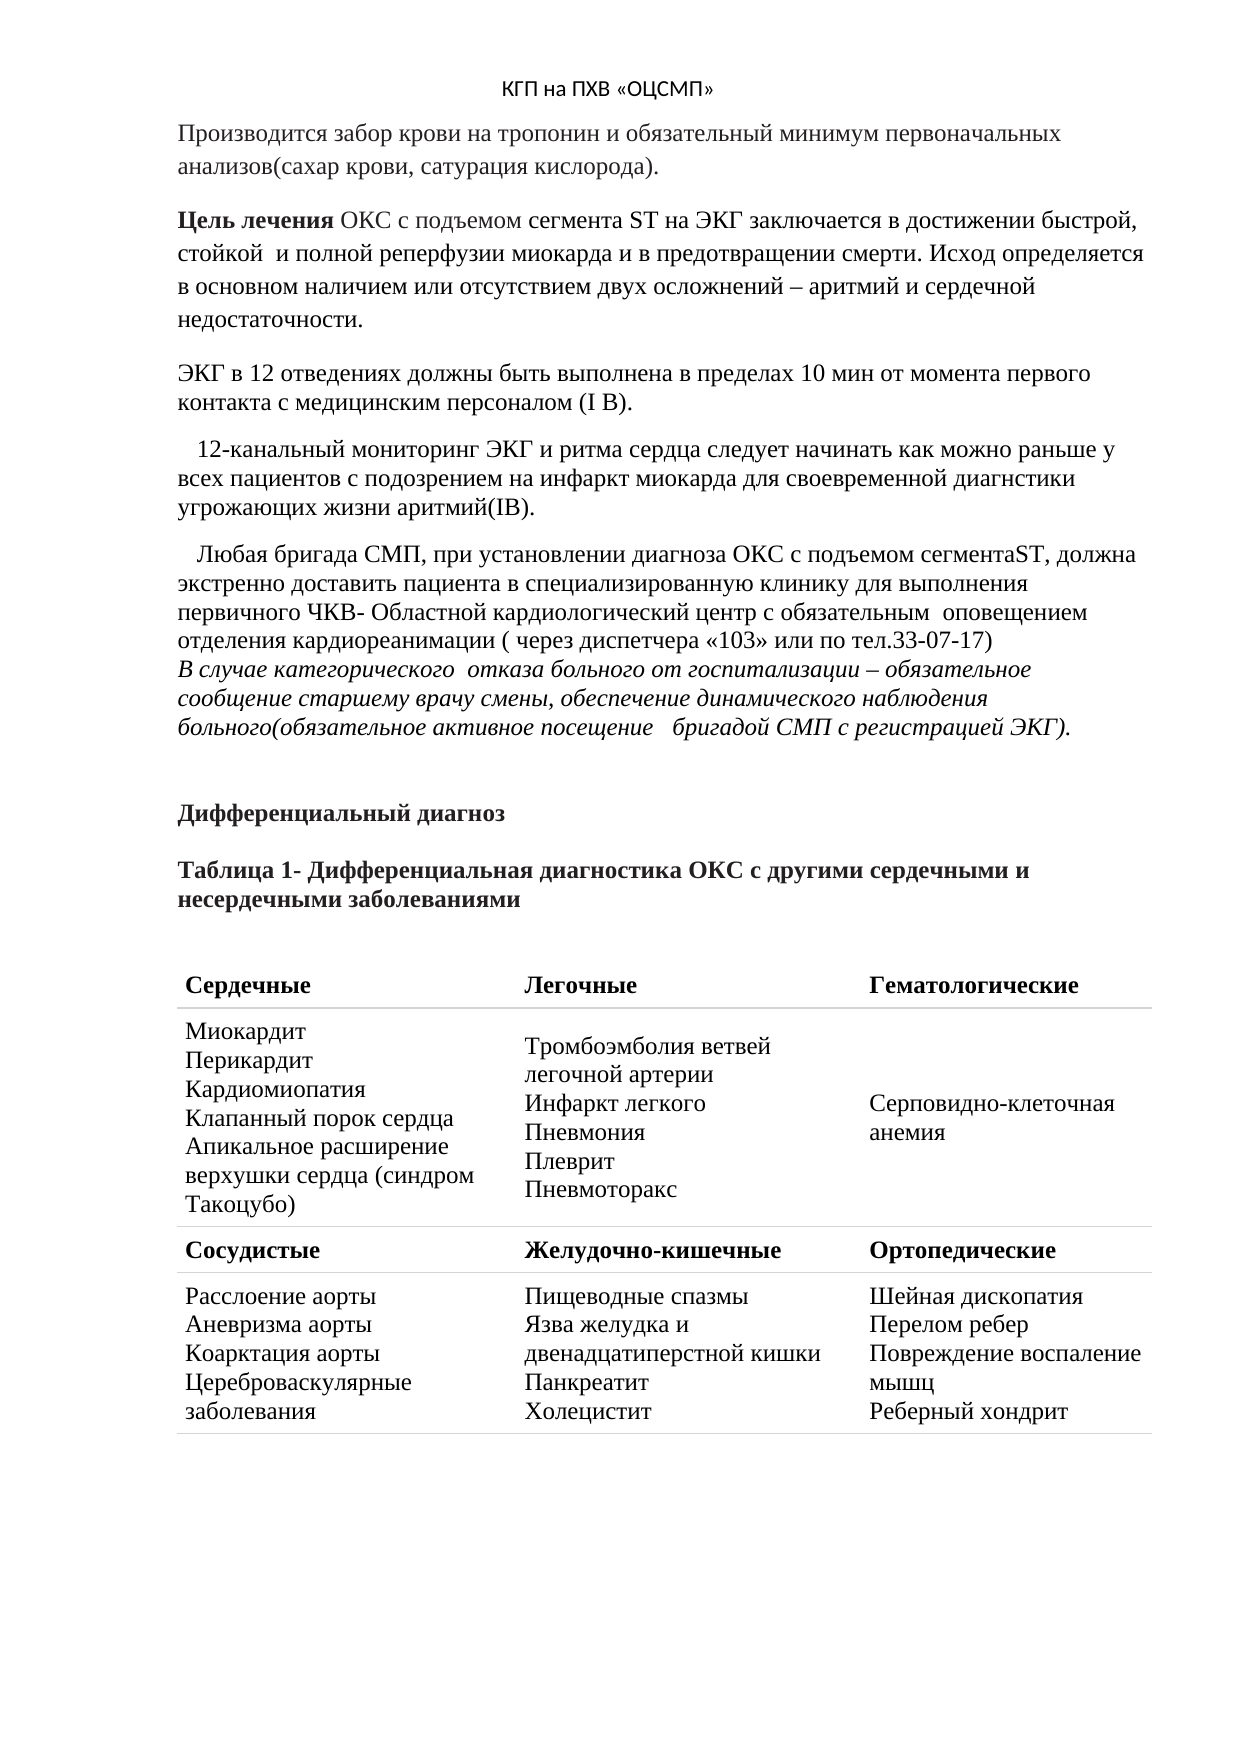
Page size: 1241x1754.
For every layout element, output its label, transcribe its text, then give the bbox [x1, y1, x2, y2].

text Цель лечения ОКС с подъемом сегмента ST на ЭКГ заключается в достижении быстрой, стойкой и полной реперфузии миокарда и в предотвращении смерти. Исход определяется в основном наличием или отсутствием двух осложнений – аритмий и сердечной недостаточности. [177, 205, 1152, 333]
table_cell Шейная дископатия Перелом ребер Повреждение воспаление мышц Реберный хондрит [861, 1273, 1152, 1432]
text ЭКГ в 12 отведениях должны быть выполнена в пределах 10 мин от момента первого контакта с медицинским персоналом (I В). [177, 358, 1152, 415]
table_cell Расслоение аорты Аневризма аорты Коарктация аорты Цереброваскулярные заболевания [177, 1273, 516, 1432]
table_cell Серповидно-клеточная анемия [861, 1009, 1152, 1226]
table_cell Желудочно-кишечные [516, 1227, 861, 1271]
table_header Сердечные [177, 963, 516, 1007]
text 12-канальный мониторинг ЭКГ и ритма сердца следует начинать как можно раньше у всех пациентов с подозрением на инфаркт миокарда для своевременной диагнстики угрожающих жизни аритмий(IВ). [177, 434, 1152, 521]
table_cell Миокардит Перикардит Кардиомиопатия Клапанный порок сердца Апикальное расширение верхушки сердца (синдром Такоцубо) [177, 1009, 516, 1226]
table_cell Тромбоэмболия ветвей легочной артерии Инфаркт легкого Пневмония Плеврит Пневмоторакс [516, 1009, 861, 1226]
text Любая бригада СМП, при установлении диагноза ОКС с подъемом сегментаST, должна экстренно доставить пациента в специализированную клинику для выполнения первичного ЧКВ- Областной кардиологический центр с обязательным оповещением отделения кардиореанимации ( через диспетчера «103» или по тел.33-07-17) [177, 539, 1152, 654]
text Дифференциальный диагноз Таблица 1- Дифференциальная диагностика ОКС с другими сердечными и несердечными заболеваниями [177, 798, 1152, 942]
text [177, 118, 1152, 180]
table_cell Пищеводные спазмы Язва желудка и двенадцатиперстной кишки Панкреатит Холецистит [516, 1273, 861, 1432]
table_cell Сосудистые [177, 1227, 516, 1271]
table_header Легочные [516, 963, 861, 1007]
table_cell Ортопедические [861, 1227, 1152, 1271]
text В случае категорического отказа больного от госпитализации – обязательное сообщение старшему врачу смены, обеспечение динамического наблюдения больного(обязательное активное посещение бригадой СМП с регистрацией ЭКГ). [177, 654, 1152, 741]
table_header Гематологические [861, 963, 1152, 1007]
